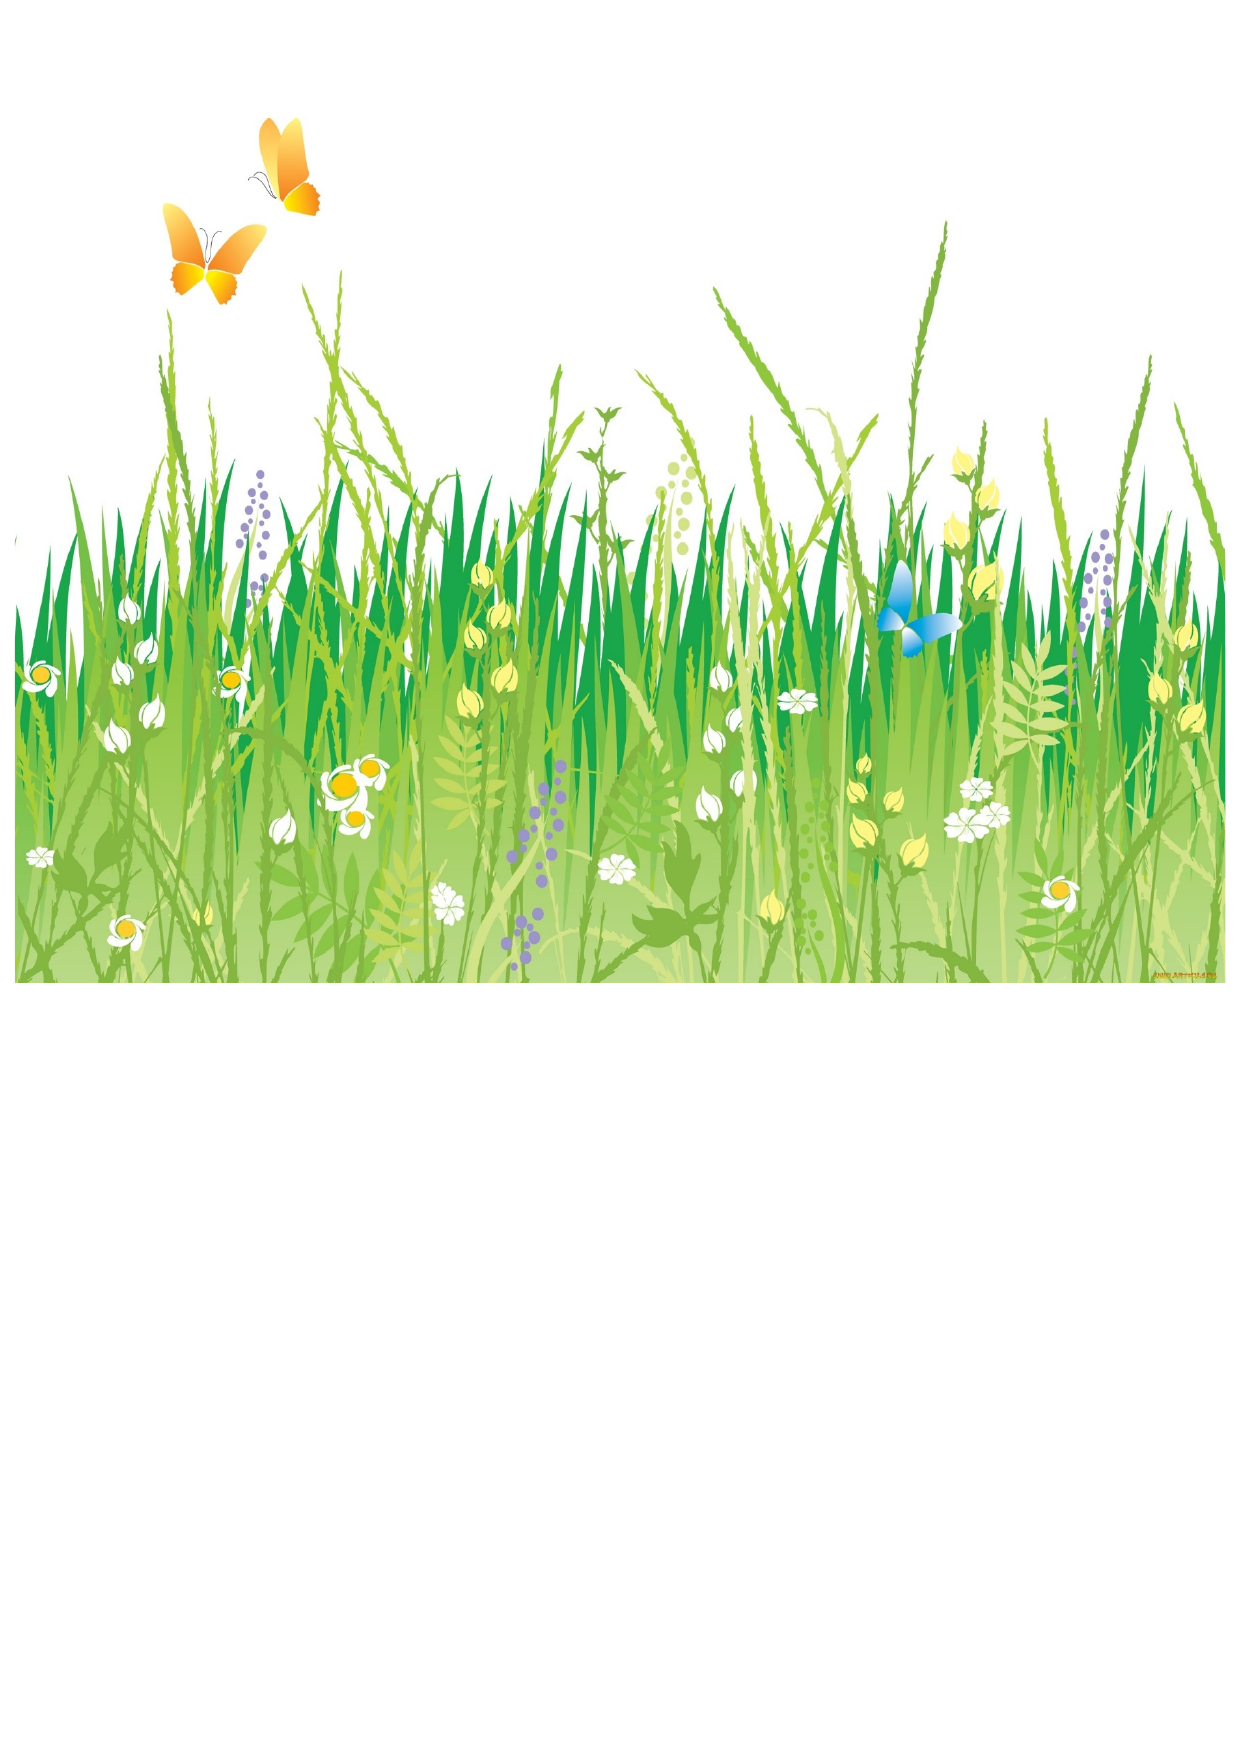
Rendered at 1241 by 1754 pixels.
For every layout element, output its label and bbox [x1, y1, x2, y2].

picture [14, 118, 1226, 983]
